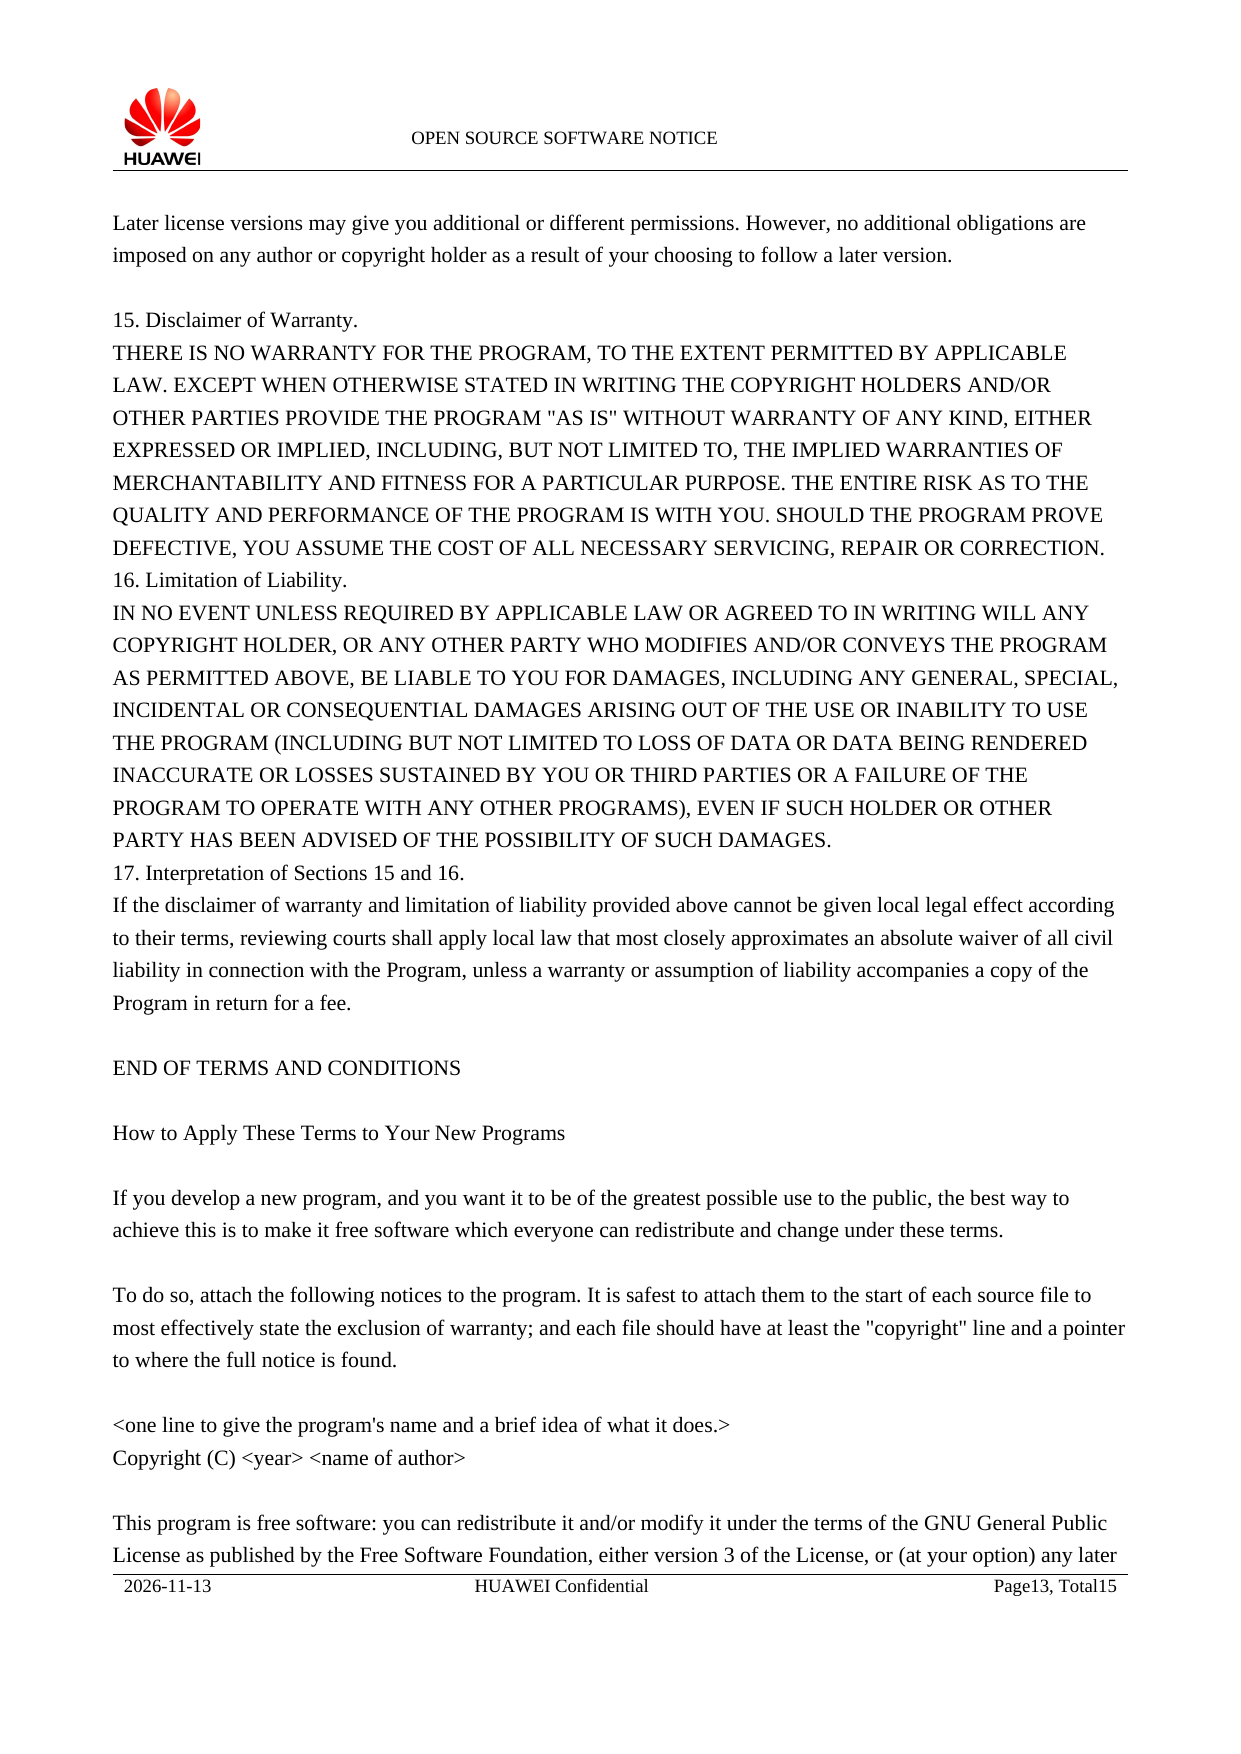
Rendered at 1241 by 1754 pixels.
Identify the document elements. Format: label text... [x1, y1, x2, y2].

text If the disclaimer of warranty and limitation of liability provided above cannot be given local legal effect according to their terms, reviewing courts shall apply local law that most closely approximates an absolute waiver of all civil liability in connection with the Program, unless a warranty or assumption of liability accompanies a copy of the Program in return for a fee. [112, 889, 1128, 1019]
text To do so, attach the following notices to the program. It is safest to attach them to the start of each source file to most effectively state the exclusion of warranty; and each file should have at least the "copyright" line and a pointer to where the full notice is found. [112, 1279, 1128, 1376]
text Later license versions may give you additional or different permissions. However, no additional obligations are imposed on any author or copyright holder as a result of your choosing to follow a later version. [112, 206, 1128, 271]
text Copyright (C) <year> <name of author> [112, 1441, 1128, 1474]
text THERE IS NO WARRANTY FOR THE PROGRAM, TO THE EXTENT PERMITTED BY APPLICABLE LAW. EXCEPT WHEN OTHERWISE STATED IN WRITING THE COPYRIGHT HOLDERS AND/OR OTHER PARTIES PROVIDE THE PROGRAM "AS IS" WITHOUT WARRANTY OF ANY KIND, EITHER EXPRESSED OR IMPLIED, INCLUDING, BUT NOT LIMITED TO, THE IMPLIED WARRANTIES OF MERCHANTABILITY AND FITNESS FOR A PARTICULAR PURPOSE. THE ENTIRE RISK AS TO THE QUALITY AND PERFORMANCE OF THE PROGRAM IS WITH YOU. SHOULD THE PROGRAM PROVE DEFECTIVE, YOU ASSUME THE COST OF ALL NECESSARY SERVICING, REPAIR OR CORRECTION. [112, 336, 1128, 564]
text IN NO EVENT UNLESS REQUIRED BY APPLICABLE LAW OR AGREED TO IN WRITING WILL ANY COPYRIGHT HOLDER, OR ANY OTHER PARTY WHO MODIFIES AND/OR CONVEYS THE PROGRAM AS PERMITTED ABOVE, BE LIABLE TO YOU FOR DAMAGES, INCLUDING ANY GENERAL, SPECIAL, INCIDENTAL OR CONSEQUENTIAL DAMAGES ARISING OUT OF THE USE OR INABILITY TO USE THE PROGRAM (INCLUDING BUT NOT LIMITED TO LOSS OF DATA OR DATA BEING RENDERED INACCURATE OR LOSSES SUSTAINED BY YOU OR THIRD PARTIES OR A FAILURE OF THE PROGRAM TO OPERATE WITH ANY OTHER PROGRAMS), EVEN IF SUCH HOLDER OR OTHER PARTY HAS BEEN ADVISED OF THE POSSIBILITY OF SUCH DAMAGES. [112, 596, 1128, 856]
text END OF TERMS AND CONDITIONS [112, 1051, 1128, 1084]
text <one line to give the program's name and a brief idea of what it does.> [112, 1409, 1128, 1441]
text 16. Limitation of Liability. [112, 564, 1128, 596]
picture [124, 88, 201, 165]
text 17. Interpretation of Sections 15 and 16. [112, 856, 1128, 889]
text If you develop a new program, and you want it to be of the greatest possible use to the public, the best way to achieve this is to make it free software which everyone can redistribute and change under these terms. [112, 1181, 1128, 1246]
text How to Apply These Terms to Your New Programs [112, 1116, 1128, 1149]
text 15. Disclaimer of Warranty. [112, 304, 1128, 336]
